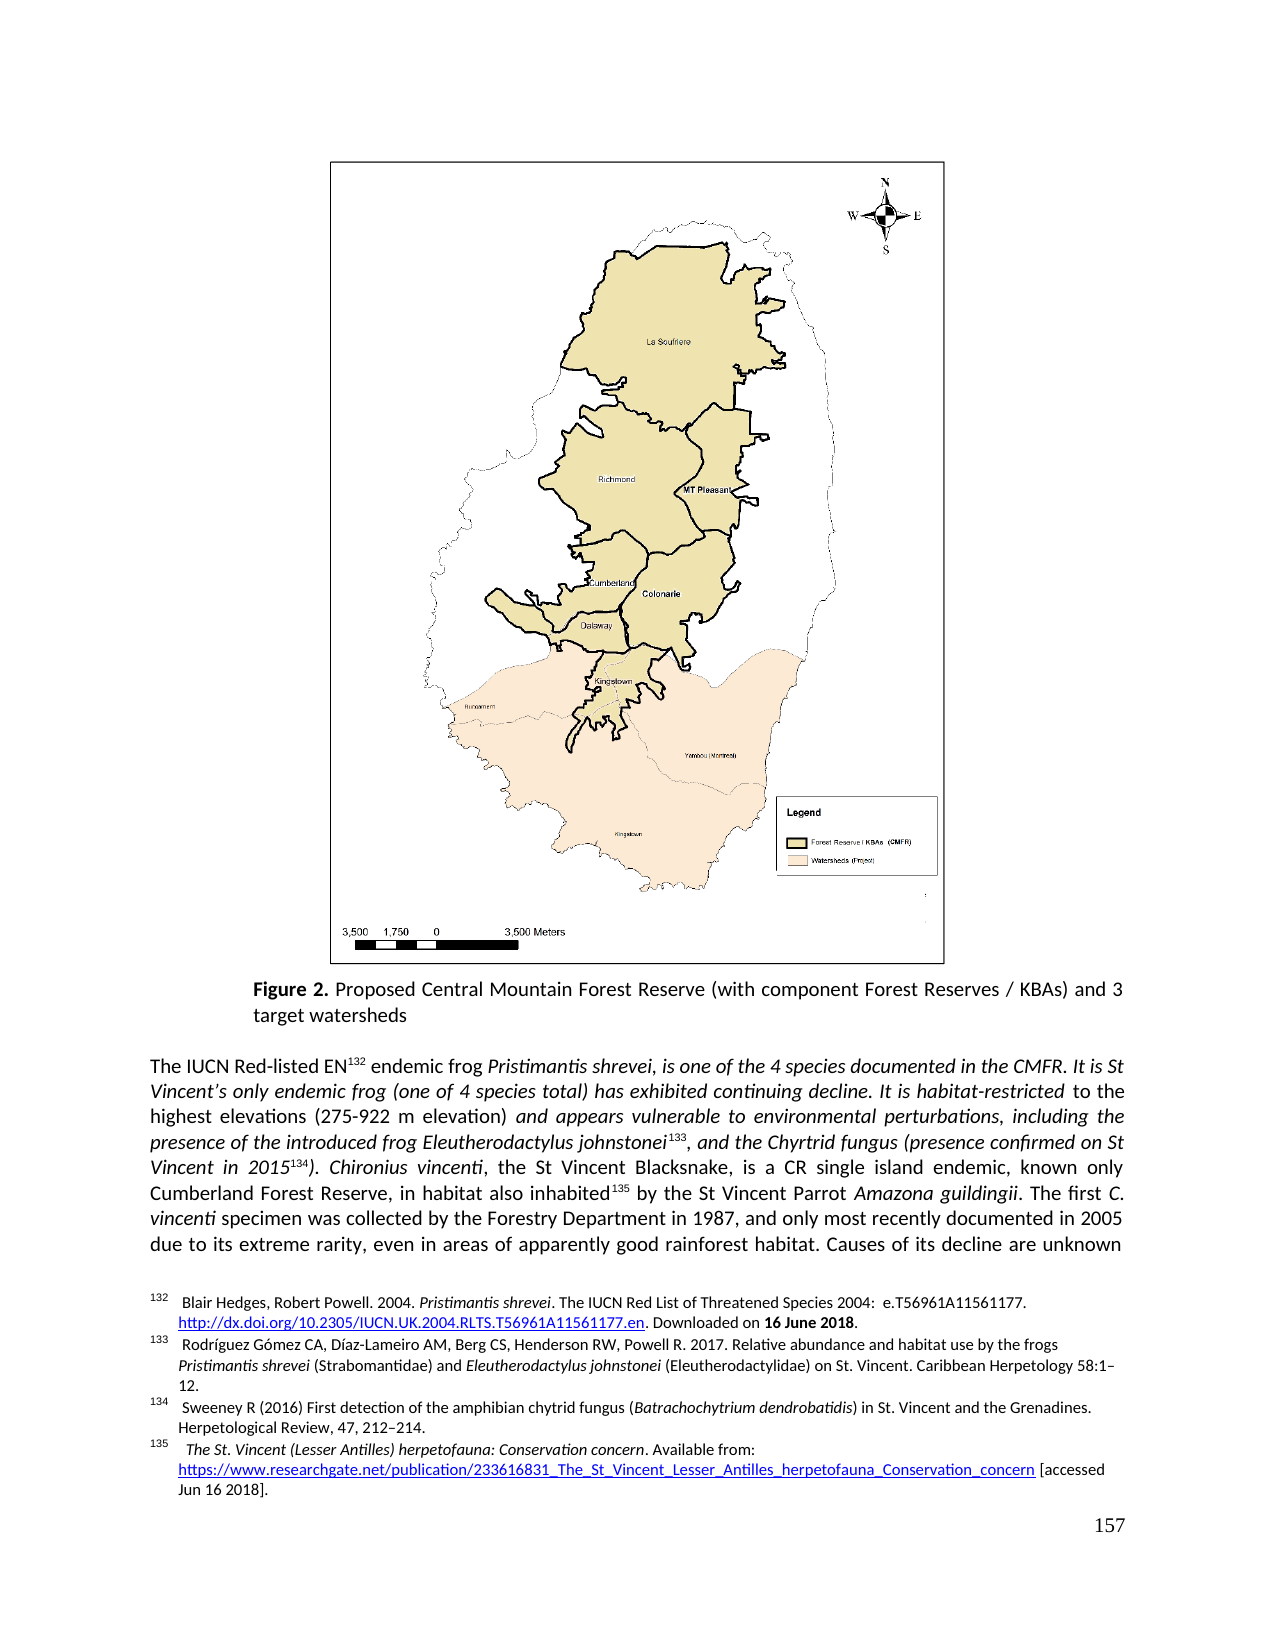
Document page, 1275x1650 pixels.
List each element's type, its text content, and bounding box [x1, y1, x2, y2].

text Figure 2. Proposed Central Mountain Forest Reserve (with component Forest Reserves / KBAs) and 3 target watersheds [253, 977, 1125, 1027]
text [150, 1053, 1125, 1256]
picture [318, 150, 957, 977]
